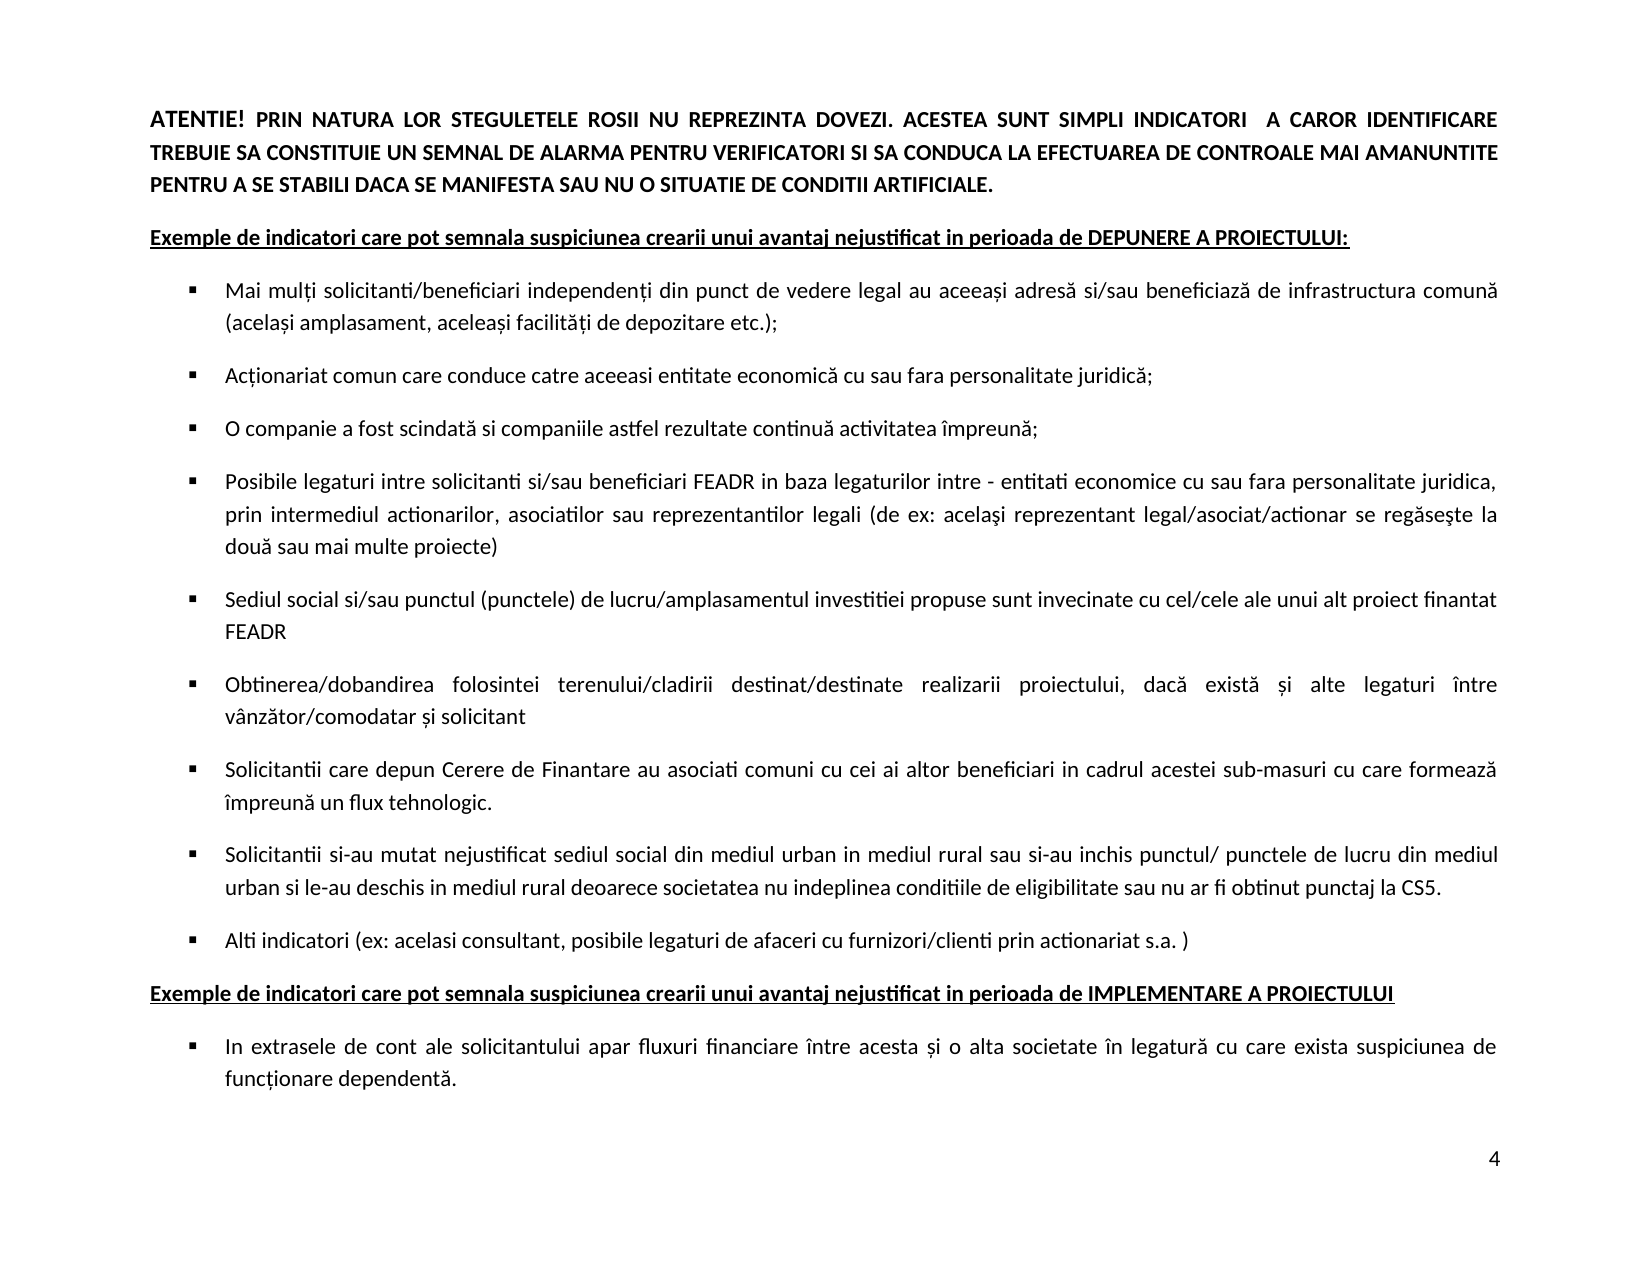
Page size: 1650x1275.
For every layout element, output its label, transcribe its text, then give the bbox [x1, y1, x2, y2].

text Exemple de indicatori care pot semnala suspiciunea crearii unui avantaj nejustificat in perioada de IMPLEMENTARE A PROIECTULUI [150, 979, 1500, 1007]
list Posibile legaturi intre solicitanti si/sau beneficiari FEADR in baza legaturilor intre - entitati economice cu sau fara personalitate juridica, prin intermediul actionarilor, asociatilor sau reprezentantilor legali (de ex: acelaşi reprezentant legal/asociat/actionar se regăseşte la două sau mai multe proiecte) [187, 468, 1500, 560]
list O companie a fost scindată si companiile astfel rezultate continuă activitatea împreună; [187, 414, 1500, 443]
list Solicitantii si-au mutat nejustificat sediul social din mediul urban in mediul rural sau si-au inchis punctul/ punctele de lucru din mediul urban si le-au deschis in mediul rural deoarece societatea nu indeplinea conditiile de eligibilitate sau nu ar fi obtinut punctaj la CS5. [187, 841, 1500, 901]
list Sediul social si/sau punctul (punctele) de lucru/amplasamentul investitiei propuse sunt invecinate cu cel/cele ale unui alt proiect finantat FEADR [187, 585, 1500, 645]
list Mai mulți solicitanti/beneficiari independenți din punct de vedere legal au aceeași adresă si/sau beneficiază de infrastructura comună (același amplasament, aceleași facilități de depozitare etc.); [187, 276, 1500, 337]
list In extrasele de cont ale solicitantului apar fluxuri financiare între acesta și o alta societate în legatură cu care exista suspiciunea de funcționare dependentă. [187, 1032, 1500, 1092]
text ATENTIE! PRIN NATURA LOR STEGULETELE ROSII NU REPREZINTA DOVEZI. ACESTEA SUNT SIMPLI INDICATORI A CAROR IDENTIFICARE TREBUIE SA CONSTITUIE UN SEMNAL DE ALARMA PENTRU VERIFICATORI SI SA CONDUCA LA EFECTUAREA DE CONTROALE MAI AMANUNTITE PENTRU A SE STABILI DACA SE MANIFESTA SAU NU O SITUATIE DE CONDITII ARTIFICIALE. [150, 103, 1500, 198]
list Obtinerea/dobandirea folosintei terenului/cladirii destinat/destinate realizarii proiectului, dacă există și alte legaturi între vânzător/comodatar și solicitant [187, 670, 1500, 730]
list Acționariat comun care conduce catre aceeasi entitate economică cu sau fara personalitate juridică; [187, 362, 1500, 389]
list Solicitantii care depun Cerere de Finantare au asociati comuni cu cei ai altor beneficiari in cadrul acestei sub-masuri cu care formează împreună un flux tehnologic. [187, 755, 1500, 816]
list Alti indicatori (ex: acelasi consultant, posibile legaturi de afaceri cu furnizori/clienti prin actionariat s.a. ) [187, 926, 1500, 954]
text Exemple de indicatori care pot semnala suspiciunea crearii unui avantaj nejustificat in perioada de DEPUNERE A PROIECTULUI: [150, 223, 1500, 251]
